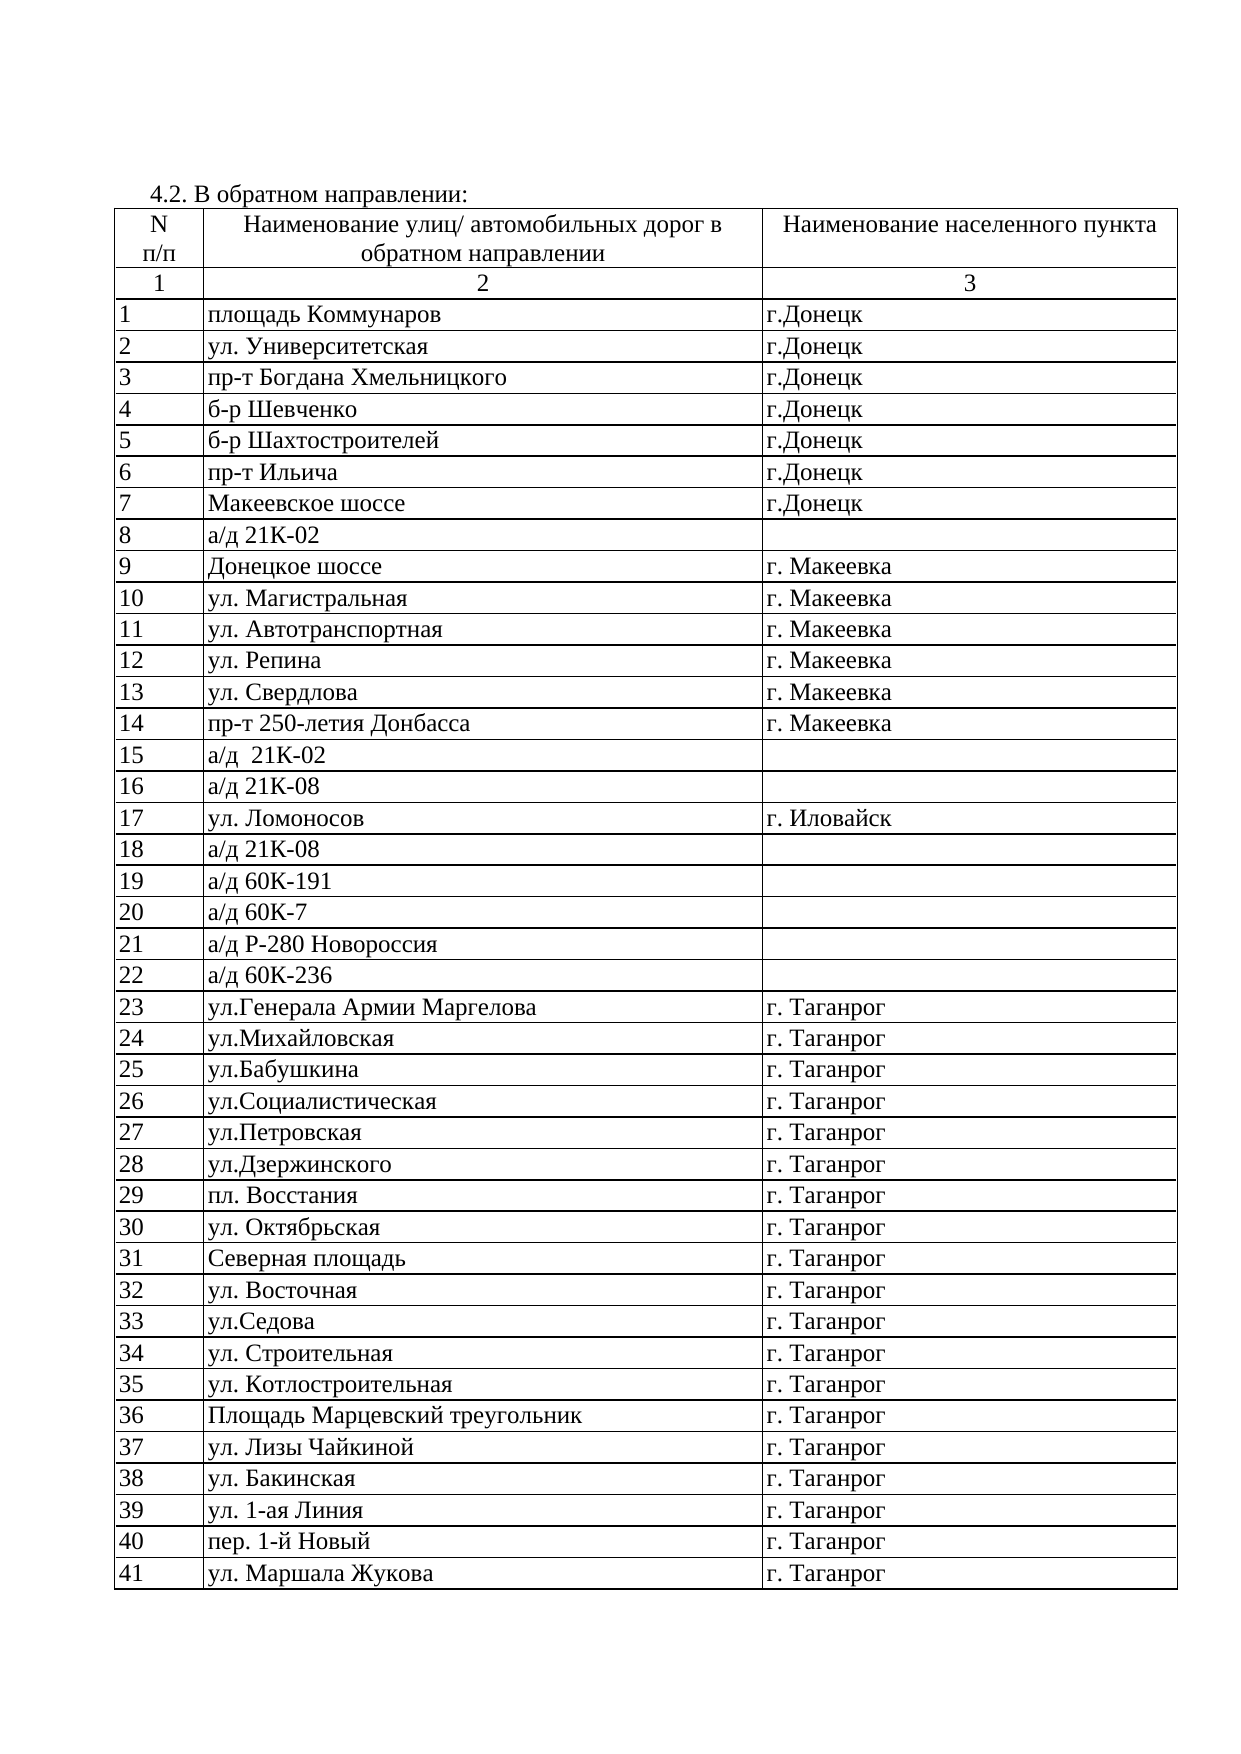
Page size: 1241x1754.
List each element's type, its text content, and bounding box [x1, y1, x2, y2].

table_cell г. Таганрог [763, 1148, 1177, 1179]
table_cell пер. 1-й Новый [204, 1527, 762, 1556]
table_cell 10 [115, 582, 203, 613]
table_cell 9 [115, 551, 203, 581]
table_cell г. Макеевка [763, 581, 1177, 613]
table_cell 13 [115, 677, 203, 707]
table_cell г. Таганрог [763, 1116, 1177, 1147]
table_cell 7 [115, 488, 203, 518]
table_header Наименование населенного пункта [763, 209, 1177, 267]
table_cell 36 [115, 1400, 203, 1431]
table_cell ул.Дзержинского [204, 1149, 762, 1179]
table_cell 3 [115, 362, 203, 392]
table_cell 37 [115, 1432, 203, 1462]
table_cell [763, 739, 1177, 770]
table_cell ул. 1-ая Линия [204, 1495, 762, 1525]
table_cell ул. Лизы Чайкиной [204, 1432, 762, 1462]
table_cell г. Таганрог [763, 1305, 1177, 1336]
table_cell г.Донецк [763, 487, 1177, 518]
table_cell а/д Р-280 Новороссия [204, 929, 762, 959]
table_cell 20 [115, 897, 203, 927]
table_cell ул.Социалистическая [204, 1086, 762, 1116]
table_cell 15 [115, 740, 203, 770]
table_cell площадь Коммунаров [204, 300, 762, 329]
table_header Наименование улиц/ автомобильных дорог в обратном направлении [204, 209, 762, 267]
table_cell 39 [115, 1495, 203, 1525]
table_cell 11 [115, 614, 203, 644]
table_cell ул. Котлостроительная [204, 1369, 762, 1399]
table_cell 16 [115, 771, 203, 801]
table_cell 34 [115, 1337, 203, 1368]
table_cell г. Таганрог [763, 1462, 1177, 1493]
table_cell г. Таганрог [763, 1494, 1177, 1525]
table_cell [763, 864, 1177, 896]
table_cell 14 [115, 708, 203, 738]
table_cell 30 [115, 1211, 203, 1242]
table_cell ул.Петровская [204, 1118, 762, 1147]
table_cell пр-т 250-летия Донбасса [204, 709, 762, 738]
table_cell 35 [115, 1369, 203, 1399]
table_cell 1 [115, 268, 203, 298]
table_cell 2 [204, 268, 762, 298]
table_cell г. Таганрог [763, 1431, 1177, 1462]
table_cell Донецкое шоссе [204, 551, 762, 581]
table_cell а/д 60К-191 [204, 866, 762, 896]
table_header N п/п [115, 209, 203, 267]
table_cell ул.Михайловская [204, 1023, 762, 1053]
table_cell 29 [115, 1180, 203, 1210]
table_cell г. Таганрог [763, 990, 1177, 1022]
table_cell ул. Бакинская [204, 1464, 762, 1493]
table_cell 27 [115, 1117, 203, 1147]
table_cell ул. Свердлова [204, 677, 762, 707]
table_cell 5 [115, 425, 203, 455]
table_cell г. Иловайск [763, 801, 1177, 833]
table_cell г. Макеевка [763, 550, 1177, 581]
table_cell г. Таганрог [763, 1273, 1177, 1305]
table_cell г. Таганрог [763, 1085, 1177, 1116]
table_cell ул. Восточная [204, 1275, 762, 1305]
table_cell пр-т Богдана Хмельницкого [204, 363, 762, 392]
table_cell [763, 927, 1177, 959]
table_cell г. Макеевка [763, 676, 1177, 707]
table_cell Макеевское шоссе [204, 488, 762, 518]
table_cell 26 [115, 1086, 203, 1116]
table_cell г.Донецк [763, 455, 1177, 487]
table_cell г. Таганрог [763, 1525, 1177, 1556]
table_cell г. Макеевка [763, 707, 1177, 738]
table_cell 4 [115, 394, 203, 424]
table_cell 32 [115, 1274, 203, 1305]
table_cell г. Таганрог [763, 1242, 1177, 1273]
table_cell г.Донецк [763, 361, 1177, 392]
table_cell ул. Октябрьская [204, 1212, 762, 1242]
table_cell ул. Репина [204, 646, 762, 676]
table_cell 3 [763, 267, 1177, 298]
table_cell ул.Седова [204, 1306, 762, 1336]
table_cell 21 [115, 928, 203, 959]
table_cell а/д 21К-02 [204, 520, 762, 550]
table_cell 6 [115, 456, 203, 487]
table_cell пл. Восстания [204, 1181, 762, 1210]
table_cell г. Таганрог [763, 1336, 1177, 1368]
table_cell 19 [115, 865, 203, 896]
text 4.2. В обратном направлении: [150, 179, 1090, 207]
table_cell [763, 959, 1177, 990]
table_cell ул. Магистральная [204, 583, 762, 613]
table_cell 8 [115, 519, 203, 550]
table_cell ул.Генерала Армии Маргелова [204, 992, 762, 1022]
table_cell а/д 60К-7 [204, 897, 762, 927]
table_cell 22 [115, 960, 203, 990]
table_cell 40 [115, 1526, 203, 1556]
table_cell г. Таганрог [763, 1399, 1177, 1431]
table_cell 31 [115, 1243, 203, 1273]
table_cell а/д 21К-02 [204, 740, 762, 770]
table_cell 18 [115, 834, 203, 864]
table_cell 2 [115, 331, 203, 361]
table_cell 28 [115, 1149, 203, 1179]
table_cell г. Макеевка [763, 644, 1177, 676]
table_cell г.Донецк [763, 393, 1177, 424]
table_cell г. Таганрог [763, 1368, 1177, 1399]
table_cell б-р Шахтостроителей [204, 426, 762, 455]
table_cell 38 [115, 1463, 203, 1493]
table_cell г.Донецк [763, 330, 1177, 361]
table_cell [763, 833, 1177, 864]
table_cell 41 [115, 1558, 203, 1588]
table_cell ул. Строительная [204, 1338, 762, 1368]
table_cell 25 [115, 1054, 203, 1084]
table_cell пр-т Ильича [204, 457, 762, 487]
table_cell г. Таганрог [763, 1022, 1177, 1053]
table_cell ул.Бабушкина [204, 1055, 762, 1084]
table_cell б-р Шевченко [204, 394, 762, 424]
table_cell Площадь Марцевский треугольник [204, 1401, 762, 1431]
table_cell а/д 21К-08 [204, 835, 762, 864]
table_cell г.Донецк [763, 424, 1177, 455]
table_cell г. Таганрог [763, 1179, 1177, 1210]
table_cell г. Таганрог [763, 1210, 1177, 1242]
table_cell 17 [115, 803, 203, 833]
table_cell 1 [115, 299, 203, 329]
table_cell 23 [115, 991, 203, 1022]
table_cell г. Таганрог [763, 1556, 1177, 1588]
table_cell Северная площадь [204, 1243, 762, 1273]
table_cell ул. Университетская [204, 331, 762, 361]
table_cell ул. Маршала Жукова [204, 1558, 762, 1588]
table_cell [763, 896, 1177, 927]
table_cell а/д 21К-08 [204, 772, 762, 801]
table_cell [763, 518, 1177, 550]
table_cell [763, 770, 1177, 801]
table_cell 12 [115, 645, 203, 676]
table_cell 33 [115, 1306, 203, 1336]
table_cell а/д 60К-236 [204, 960, 762, 990]
table_cell ул. Автотранспортная [204, 614, 762, 644]
table_cell г. Таганрог [763, 1053, 1177, 1084]
table_cell г. Макеевка [763, 613, 1177, 644]
table_cell ул. Ломоносов [204, 803, 762, 833]
table_cell г.Донецк [763, 298, 1177, 329]
table_cell 24 [115, 1023, 203, 1053]
